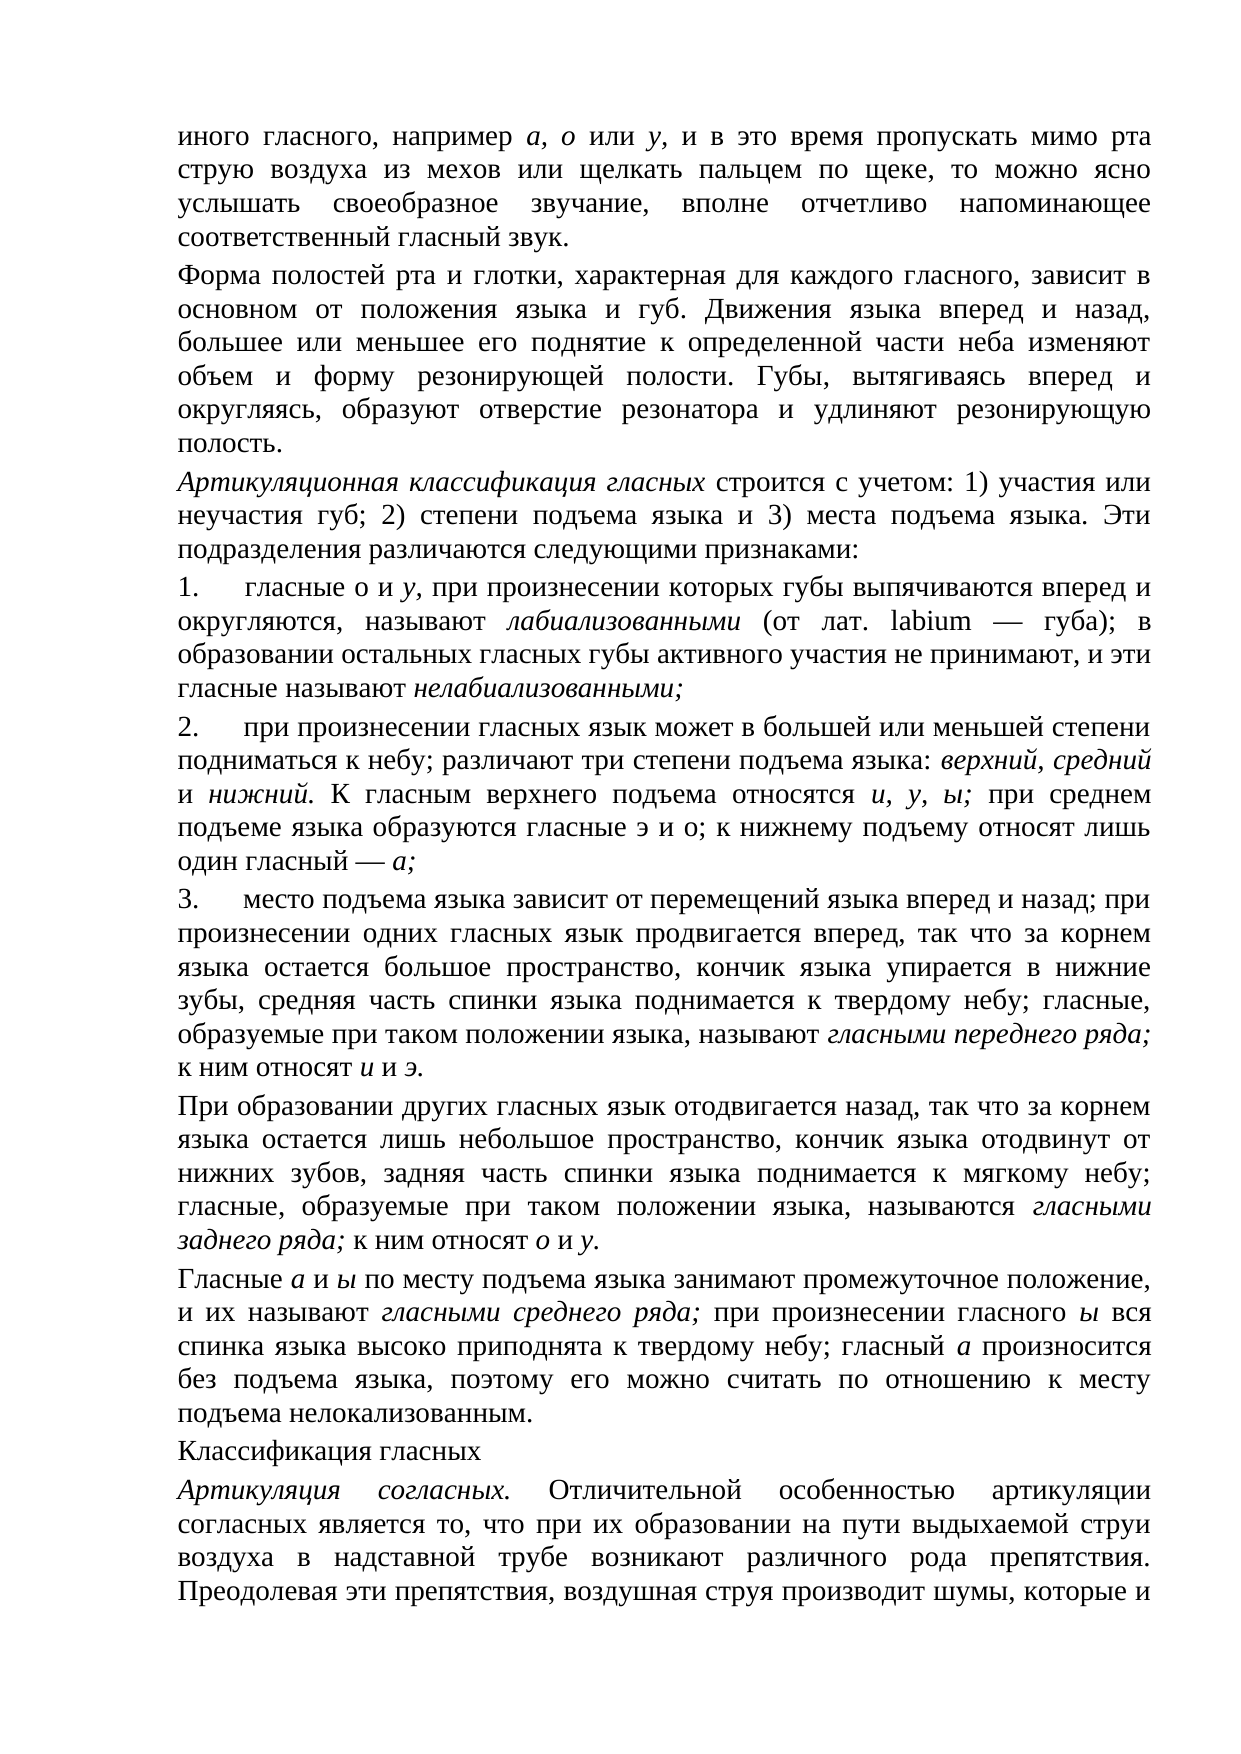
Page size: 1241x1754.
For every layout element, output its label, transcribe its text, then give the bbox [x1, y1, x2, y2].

text Форма полостей рта и глотки, характерная для каждого гласного, зависит в основном от положения языка и губ. Движения языка вперед и назад, большее или меньшее его поднятие к определенной части неба изменяют объем и форму резонирующей полости. Губы, вытягиваясь вперед и округляясь, образуют отверстие резонатора и удлиняют резонирующую полость. [177, 257, 1152, 459]
text При образовании других гласных язык отодвигается назад, так что за корнем языка остается лишь небольшое пространство, кончик языка отодвинут от нижних зубов, задняя часть спинки языка поднимается к мягкому небу; гласные, образуемые при таком положении языка, называются гласными заднего ряда; к ним относят о и у. [177, 1088, 1152, 1256]
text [177, 1472, 1152, 1606]
text 3. место подъема языка зависит от перемещений языка вперед и назад; при произнесении одних гласных язык продвигается вперед, так что за корнем языка остается большое пространство, кончик языка упирается в нижние зубы, средняя часть спинки языка поднимается к твердому небу; гласные, образуемые при таком положении языка, называют гласными переднего ряда; к ним относят и и э. [177, 882, 1152, 1083]
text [177, 118, 1152, 252]
text 2. при произнесении гласных язык может в большей или меньшей степени подниматься к небу; различают три степени подъема языка: верхний, средний и нижний. К гласным верхнего подъема относятся и, у, ы; при среднем подъеме языка образуются гласные э и о; к нижнему подъему относят лишь один гласный — а; [177, 709, 1152, 876]
text Классификация гласных [177, 1433, 1152, 1467]
text Артикуляционная классификация гласных строится с учетом: 1) участия или неучастия губ; 2) степени подъема языка и 3) места подъема языка. Эти подразделения различаются следующими признаками: [177, 464, 1152, 564]
text Гласные а и ы по месту подъема языка занимают промежуточное положение, и их называют гласными среднего ряда; при произнесении гласного ы вся спинка языка высоко приподнята к твердому небу; гласный а произносится без подъема языка, поэтому его можно считать по отношению к месту подъема нелокализованным. [177, 1261, 1152, 1428]
text 1. гласные о и у, при произнесении которых губы выпячиваются вперед и округляются, называют лабиализованными (от лат. labium — губа); в образовании остальных гласных губы активного участия не принимают, и эти гласные называют нелабиализованными; [177, 569, 1152, 704]
